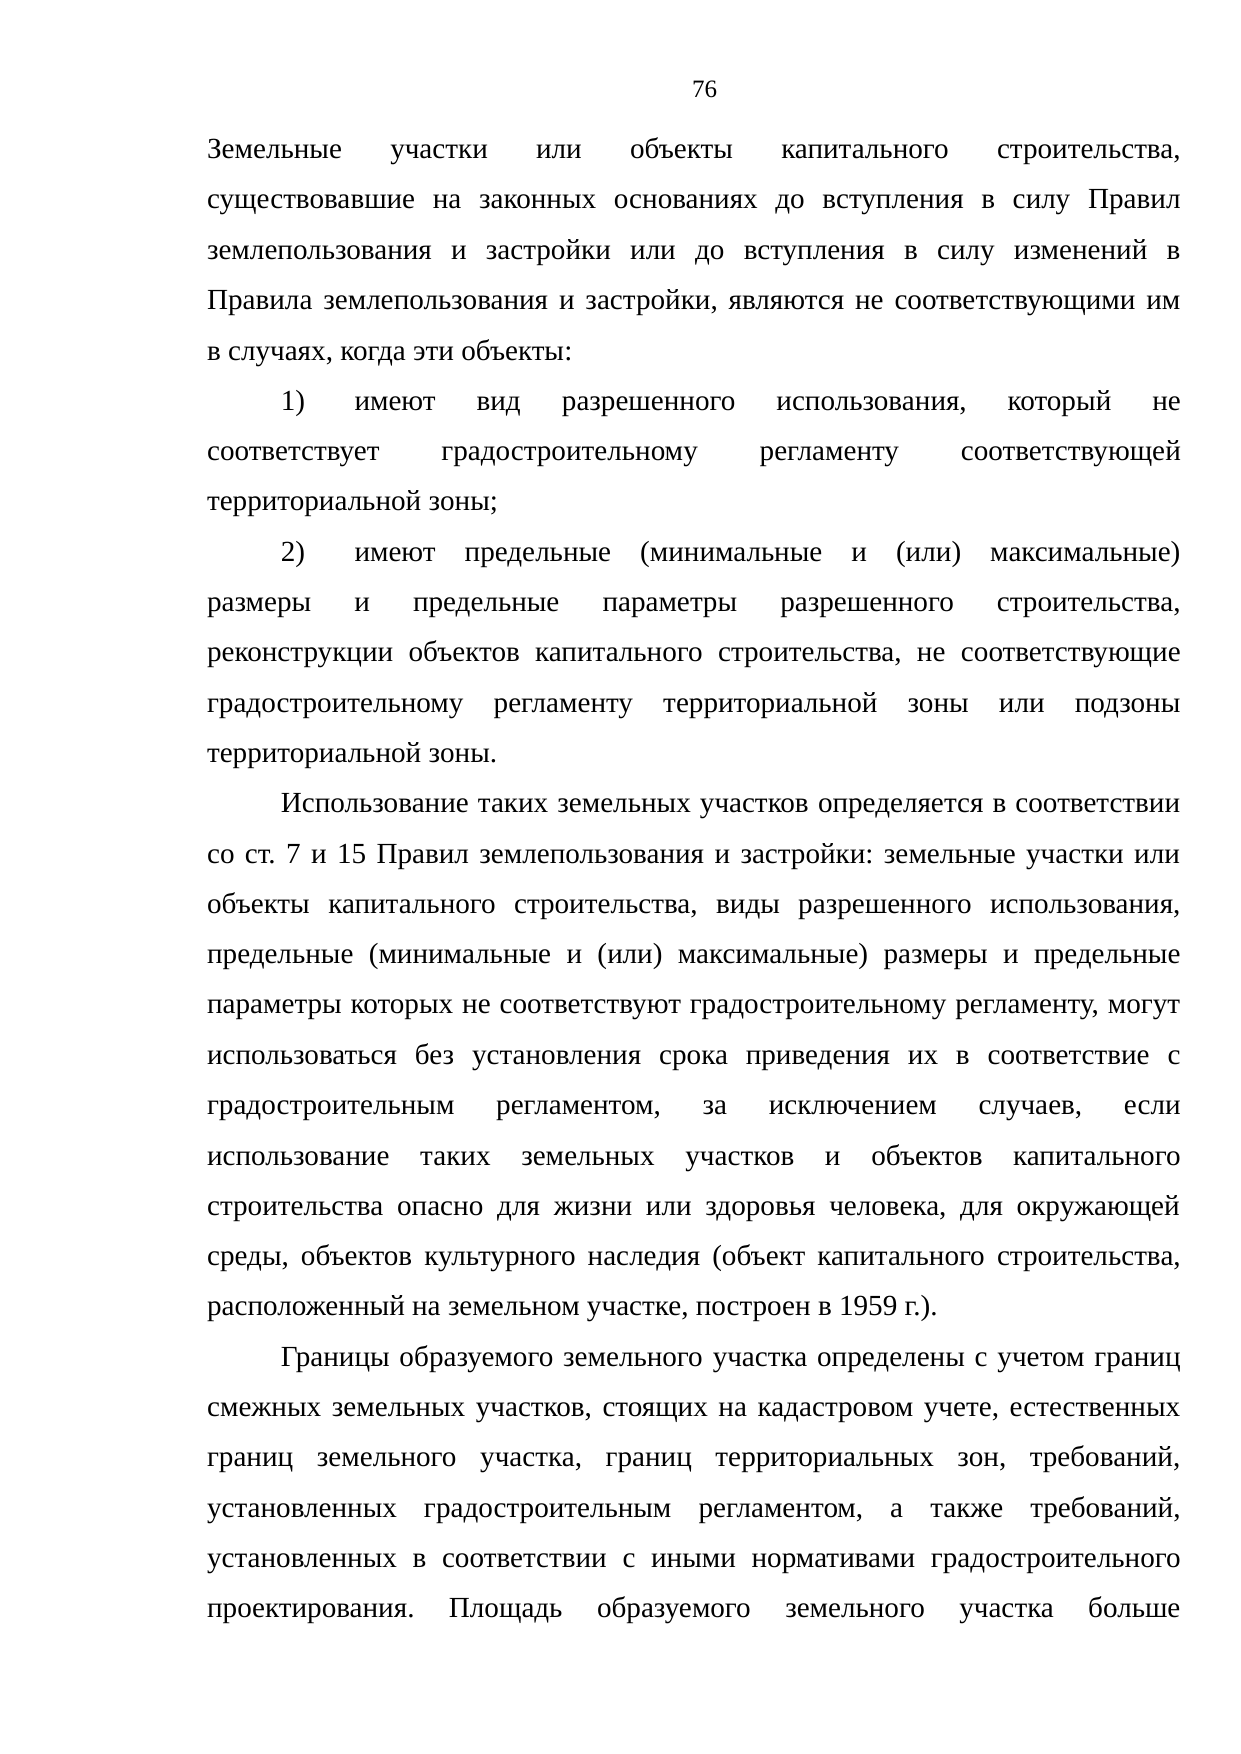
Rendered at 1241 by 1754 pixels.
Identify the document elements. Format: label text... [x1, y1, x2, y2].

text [207, 1339, 1181, 1624]
text 2) имеют предельные (минимальные и (или) максимальные) размеры и предельные параметры разрешенного строительства, реконструкции объектов капитального строительства, не соответствующие градостроительному регламенту территориальной зоны или подзоны территориальной зоны. [207, 534, 1181, 769]
text Использование таких земельных участков определяется в соответствии со ст. 7 и 15 Правил землепользования и застройки: земельные участки или объекты капитального строительства, виды разрешенного использования, предельные (минимальные и (или) максимальные) размеры и предельные параметры которых не соответствуют градостроительному регламенту, могут использоваться без установления срока приведения их в соответствие с градостроительным регламентом, за исключением случаев, если использование таких земельных участков и объектов капитального строительства опасно для жизни или здоровья человека, для окружающей среды, объектов культурного наследия (объект капитального строительства, расположенный на земельном участке, построен в 1959 г.). [207, 785, 1181, 1322]
text 1) имеют вид разрешенного использования, который не соответствует градостроительному регламенту соответствующей территориальной зоны; [207, 383, 1181, 517]
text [207, 131, 1181, 366]
